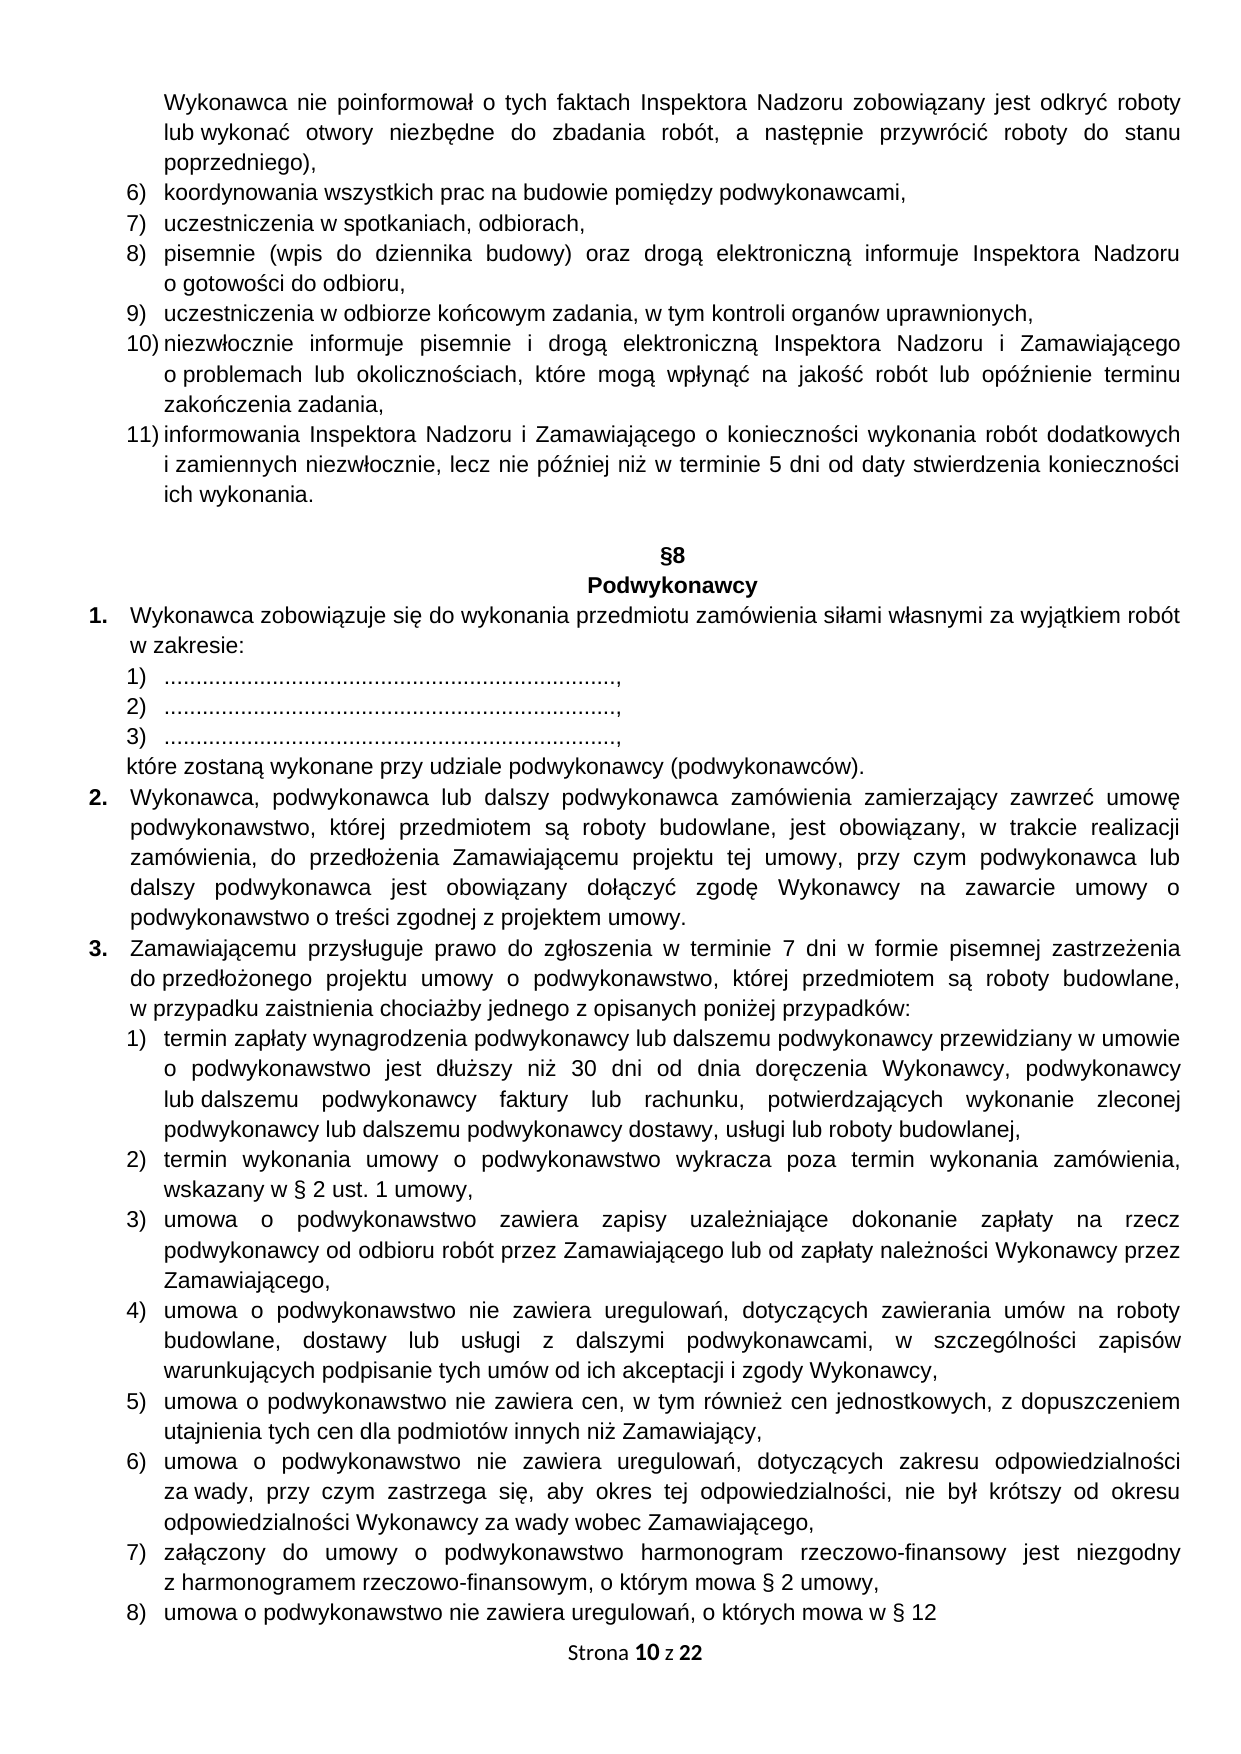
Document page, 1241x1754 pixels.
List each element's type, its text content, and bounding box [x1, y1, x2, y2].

list §8 [164, 542, 1181, 568]
list Zamawiającemu przysługuje prawo do zgłoszenia w terminie 7 dni w formie pisemnej zastrzeżenia do przedłożonego projektu umowy o podwykonawstwo, której przedmiotem są roboty budowlane, w przypadku zaistnienia chociażby jednego z opisanych poniżej przypadków: [89, 934, 1181, 1021]
list Podwykonawcy [164, 572, 1181, 598]
list koordynowania wszystkich prac na budowie pomiędzy podwykonawcami, [126, 179, 1181, 206]
list pisemnie (wpis do dziennika budowy) oraz drogą elektroniczną informuje Inspektora Nadzoru o gotowości do odbioru, [126, 240, 1181, 296]
list umowa o podwykonawstwo nie zawiera uregulowań, dotyczących zakresu odpowiedzialności za wady, przy czym zastrzega się, aby okres tej odpowiedzialności, nie był krótszy od okresu odpowiedzialności Wykonawcy za wady wobec Zamawiającego, [126, 1448, 1181, 1535]
list ......................................................................., [126, 663, 1181, 689]
list ......................................................................., [126, 693, 1181, 719]
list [126, 89, 1181, 175]
list uczestniczenia w odbiorze końcowym zadania, w tym kontroli organów uprawnionych, [126, 300, 1181, 326]
list niezwłocznie informuje pisemnie i drogą elektroniczną Inspektora Nadzoru i Zamawiającego o problemach lub okolicznościach, które mogą wpłynąć na jakość robót lub opóźnienie terminu zakończenia zadania, [126, 330, 1181, 417]
list Wykonawca zobowiązuje się do wykonania przedmiotu zamówienia siłami własnymi za wyjątkiem robót w zakresie: [89, 602, 1181, 659]
list Wykonawca, podwykonawca lub dalszy podwykonawca zamówienia zamierzający zawrzeć umowę podwykonawstwo, której przedmiotem są roboty budowlane, jest obowiązany, w trakcie realizacji zamówienia, do przedłożenia Zamawiającemu projektu tej umowy, przy czym podwykonawca lub dalszy podwykonawca jest obowiązany dołączyć zgodę Wykonawcy na zawarcie umowy o podwykonawstwo o treści zgodnej z projektem umowy. [89, 783, 1181, 931]
list umowa o podwykonawstwo nie zawiera uregulowań, o których mowa w § 12 [126, 1599, 1181, 1625]
list umowa o podwykonawstwo nie zawiera cen, w tym również cen jednostkowych, z dopuszczeniem utajnienia tych cen dla podmiotów innych niż Zamawiający, [126, 1388, 1181, 1444]
list ......................................................................., [126, 723, 1181, 749]
list termin wykonania umowy o podwykonawstwo wykracza poza termin wykonania zamówienia, wskazany w § 2 ust. 1 umowy, [126, 1146, 1181, 1202]
list umowa o podwykonawstwo zawiera zapisy uzależniające dokonanie zapłaty na rzecz podwykonawcy od odbioru robót przez Zamawiającego lub od zapłaty należności Wykonawcy przez Zamawiającego, [126, 1206, 1181, 1293]
text które zostaną wykonane przy udziale podwykonawcy (podwykonawców). [126, 753, 1181, 779]
list załączony do umowy o podwykonawstwo harmonogram rzeczowo-finansowy jest niezgodny z harmonogramem rzeczowo-finansowym, o którym mowa § 2 umowy, [126, 1539, 1181, 1595]
list umowa o podwykonawstwo nie zawiera uregulowań, dotyczących zawierania umów na roboty budowlane, dostawy lub usługi z dalszymi podwykonawcami, w szczególności zapisów warunkujących podpisanie tych umów od ich akceptacji i zgody Wykonawcy, [126, 1297, 1181, 1384]
list uczestniczenia w spotkaniach, odbiorach, [126, 209, 1181, 236]
list termin zapłaty wynagrodzenia podwykonawcy lub dalszemu podwykonawcy przewidziany w umowie o podwykonawstwo jest dłuższy niż 30 dni od dnia doręczenia Wykonawcy, podwykonawcy lub dalszemu podwykonawcy faktury lub rachunku, potwierdzających wykonanie zleconej podwykonawcy lub dalszemu podwykonawcy dostawy, usługi lub roboty budowlanej, [126, 1025, 1181, 1142]
list informowania Inspektora Nadzoru i Zamawiającego o konieczności wykonania robót dodatkowych i zamiennych niezwłocznie, lecz nie później niż w terminie 5 dni od daty stwierdzenia konieczności ich wykonania. [126, 421, 1181, 508]
